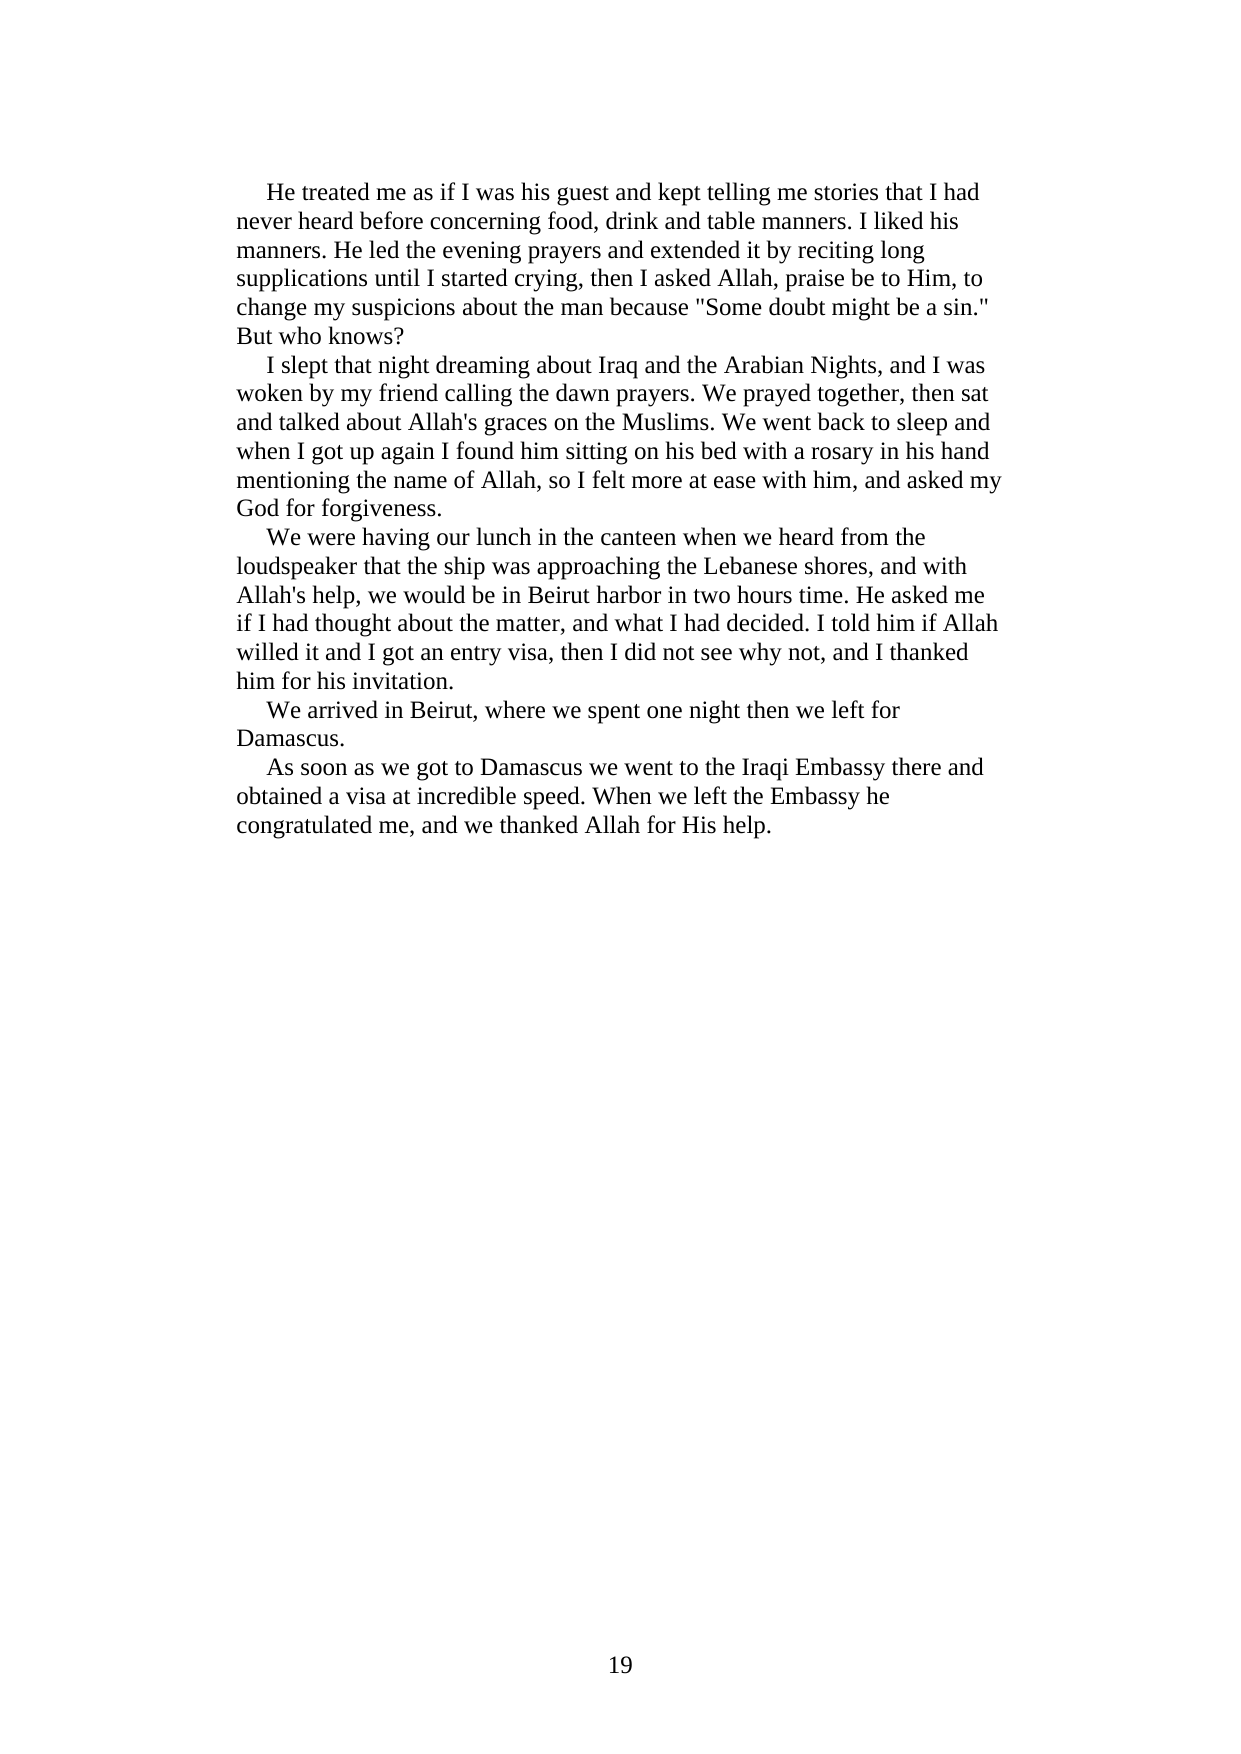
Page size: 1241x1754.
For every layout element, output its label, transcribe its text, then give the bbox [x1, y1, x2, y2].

text We arrived in Beirut, where we spent one night then we left for Damascus. [236, 695, 1004, 752]
text I slept that night dreaming about Iraq and the Arabian Nights, and I was woken by my friend calling the dawn prayers. We prayed together, then sat and talked about Allah's graces on the Muslims. We went back to sleep and when I got up again I found him sitting on his bed with a rosary in his hand mentioning the name of Allah, so I felt more at ease with him, and asked my God for forgiveness. [236, 350, 1004, 522]
text He treated me as if I was his guest and kept telling me stories that I had never heard before concerning food, drink and table manners. I liked his manners. He led the evening prayers and extended it by reciting long supplications until I started crying, then I asked Allah, praise be to Him, to change my suspicions about the man because "Some doubt might be a sin." But who knows? [236, 177, 1004, 350]
text We were having our lunch in the canteen when we heard from the loudspeaker that the ship was approaching the Lebanese shores, and with Allah's help, we would be in Beirut harbor in two hours time. He asked me if I had thought about the matter, and what I had decided. I told him if Allah willed it and I got an entry visa, then I did not see why not, and I thanked him for his invitation. [236, 522, 1004, 695]
text As soon as we got to Damascus we went to the Iraqi Embassy there and obtained a visa at incredible speed. When we left the Embassy he congratulated me, and we thanked Allah for His help. [236, 752, 1004, 838]
